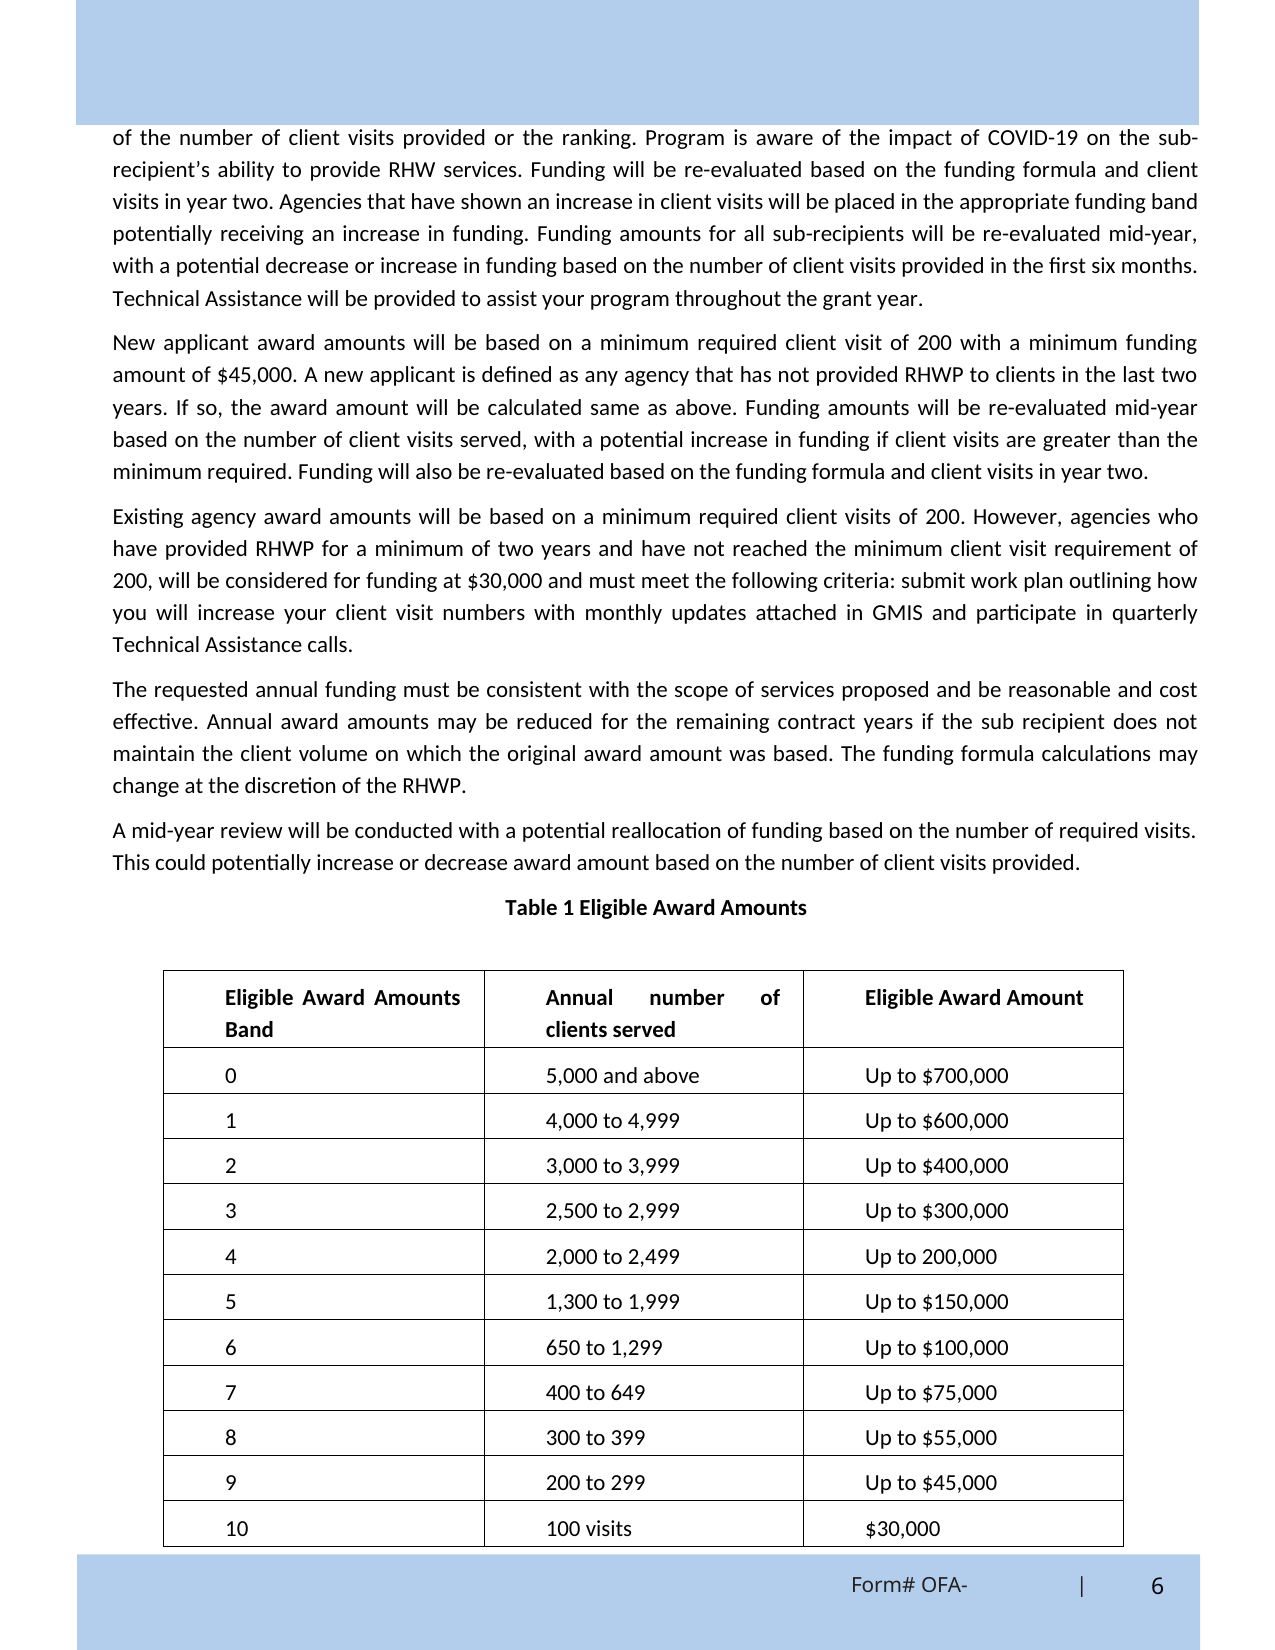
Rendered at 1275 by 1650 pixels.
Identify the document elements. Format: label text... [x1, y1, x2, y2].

table_cell 5,000 and above [485, 1048, 803, 1093]
text Table 1 Eligible Award Amounts [112, 893, 1200, 921]
table_cell 1 [164, 1094, 484, 1138]
table_cell Up to $150,000 [804, 1275, 1123, 1319]
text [112, 123, 1200, 312]
table_cell 7 [164, 1366, 484, 1410]
table_cell 1,300 to 1,999 [485, 1275, 803, 1319]
table_cell Up to $600,000 [804, 1094, 1123, 1138]
table_cell 4 [164, 1230, 484, 1274]
table_cell Up to $45,000 [804, 1456, 1123, 1500]
table_cell 400 to 649 [485, 1366, 803, 1410]
table_cell Up to $300,000 [804, 1184, 1123, 1228]
table_cell 2,500 to 2,999 [485, 1184, 803, 1228]
table_cell 8 [164, 1411, 484, 1455]
table_cell 2 [164, 1139, 484, 1183]
text Existing agency award amounts will be based on a minimum required client visits of 200. However, agencies who have provided RHWP for a minimum of two years and have not reached the minimum client visit requirement of 200, will be considered for funding at $30,000 and must meet the following criteria: submit work plan outlining how you will increase your client visit numbers with monthly updates attached in GMIS and participate in quarterly Technical Assistance calls. [112, 502, 1200, 658]
table_cell Up to $75,000 [804, 1366, 1123, 1410]
text A mid-year review will be conducted with a potential reallocation of funding based on the number of required visits. This could potentially increase or decrease award amount based on the number of client visits provided. [112, 816, 1200, 876]
table_cell Up to 200,000 [804, 1230, 1123, 1274]
table_cell $30,000 [804, 1501, 1123, 1546]
table_cell 10 [164, 1501, 484, 1546]
text New applicant award amounts will be based on a minimum required client visit of 200 with a minimum funding amount of $45,000. A new applicant is defined as any agency that has not provided RHWP to clients in the last two years. If so, the award amount will be calculated same as above. Funding amounts will be re-evaluated mid-year based on the number of client visits served, with a potential increase in funding if client visits are greater than the minimum required. Funding will also be re-evaluated based on the funding formula and client visits in year two. [112, 328, 1200, 485]
table_cell 4,000 to 4,999 [485, 1094, 803, 1138]
table_header Eligible Award Amounts Band [164, 971, 484, 1047]
table_cell 300 to 399 [485, 1411, 803, 1455]
table_cell 100 visits [485, 1501, 803, 1546]
table_cell Up to $100,000 [804, 1320, 1123, 1364]
table_cell 5 [164, 1275, 484, 1319]
table_cell 9 [164, 1456, 484, 1500]
table_cell Up to $55,000 [804, 1411, 1123, 1455]
table_header Annual number of clients served [485, 971, 803, 1047]
table_cell 0 [164, 1048, 484, 1093]
table_cell 2,000 to 2,499 [485, 1230, 803, 1274]
table_cell Up to $700,000 [804, 1048, 1123, 1093]
table_cell Up to $400,000 [804, 1139, 1123, 1183]
text The requested annual funding must be consistent with the scope of services proposed and be reasonable and cost effective. Annual award amounts may be reduced for the remaining contract years if the sub recipient does not maintain the client volume on which the original award amount was based. The funding formula calculations may change at the discretion of the RHWP. [112, 675, 1200, 800]
table_cell 3 [164, 1184, 484, 1228]
table_cell 6 [164, 1320, 484, 1364]
table_header Eligible Award Amount [804, 971, 1123, 1047]
table_cell 650 to 1,299 [485, 1320, 803, 1364]
table_cell 200 to 299 [485, 1456, 803, 1500]
table_cell 3,000 to 3,999 [485, 1139, 803, 1183]
